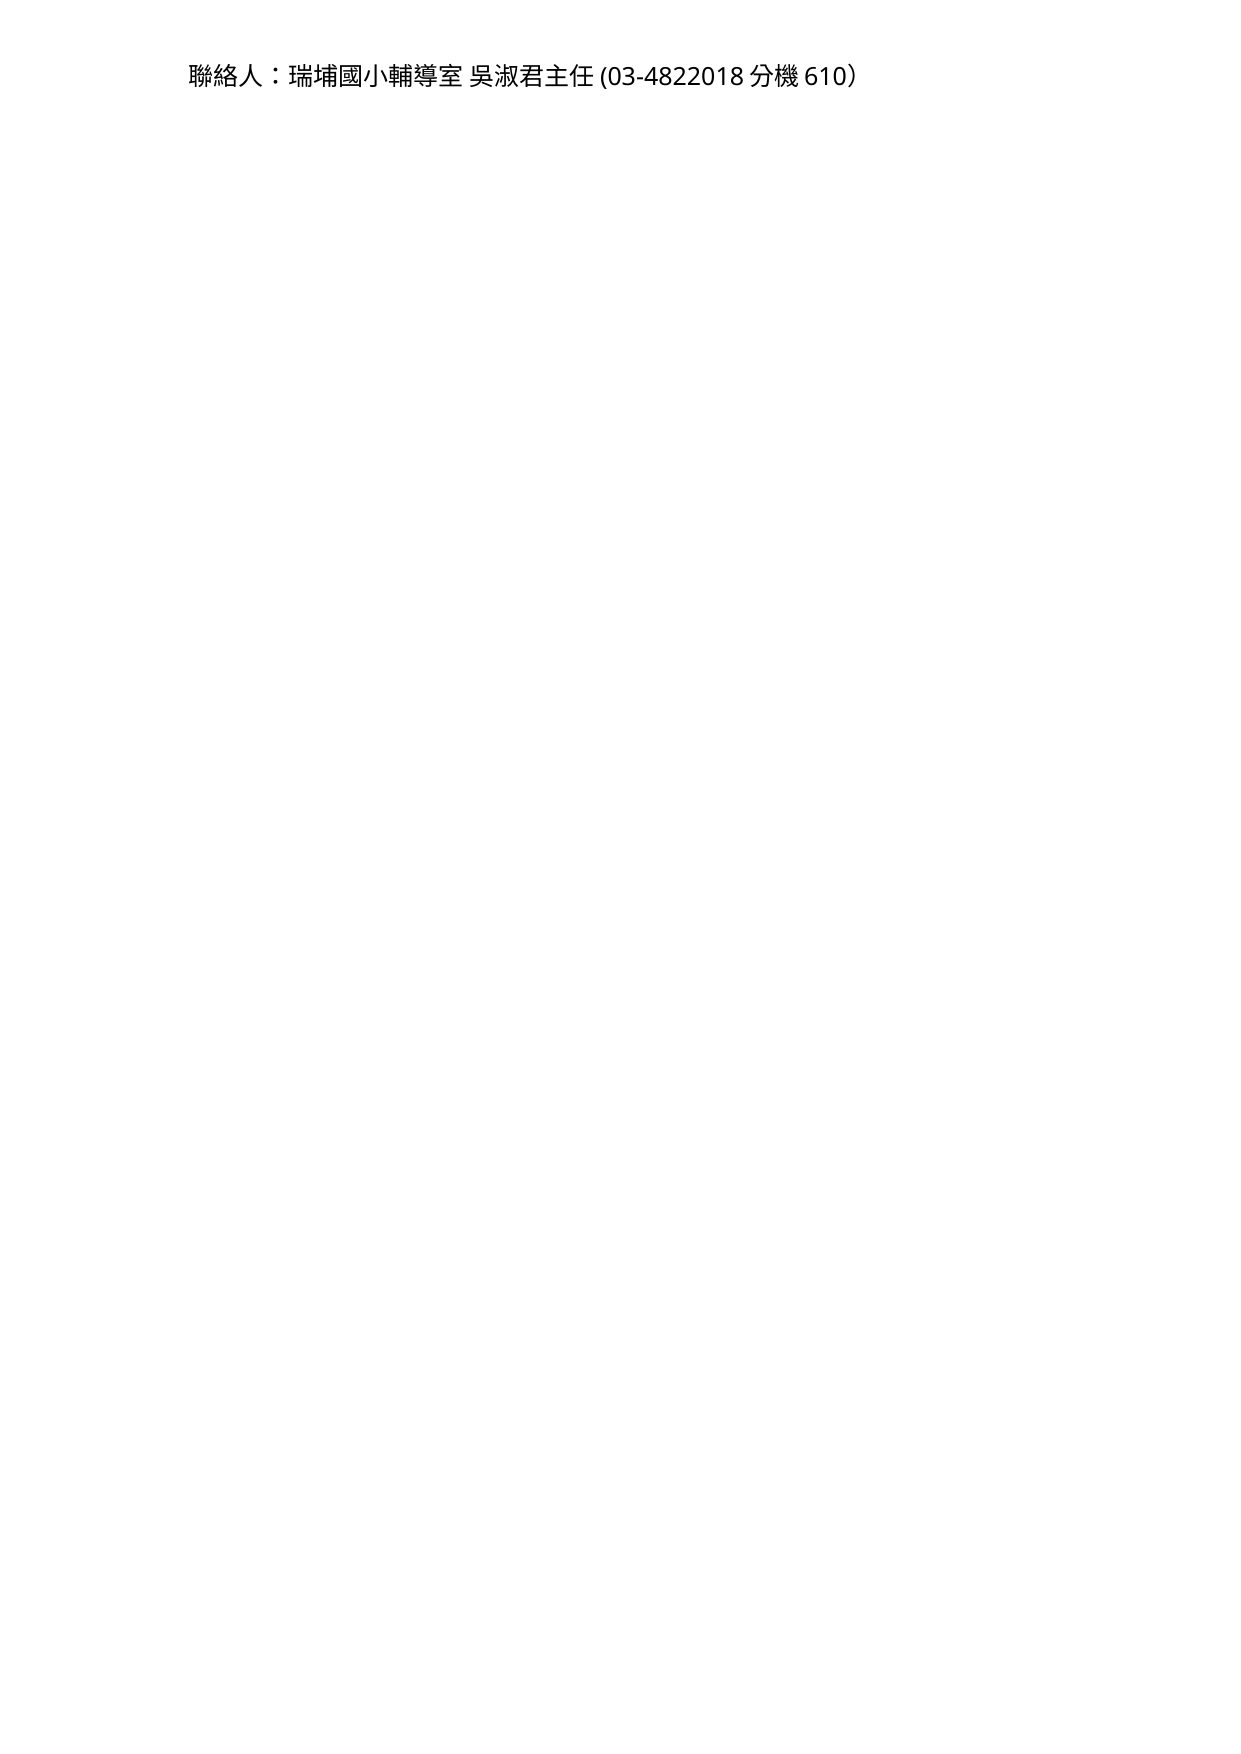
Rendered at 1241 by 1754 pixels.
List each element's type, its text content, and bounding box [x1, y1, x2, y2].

text 聯絡人：瑞埔國小輔導室 吳淑君主任 (03-4822018分機610） [162, 52, 1078, 94]
